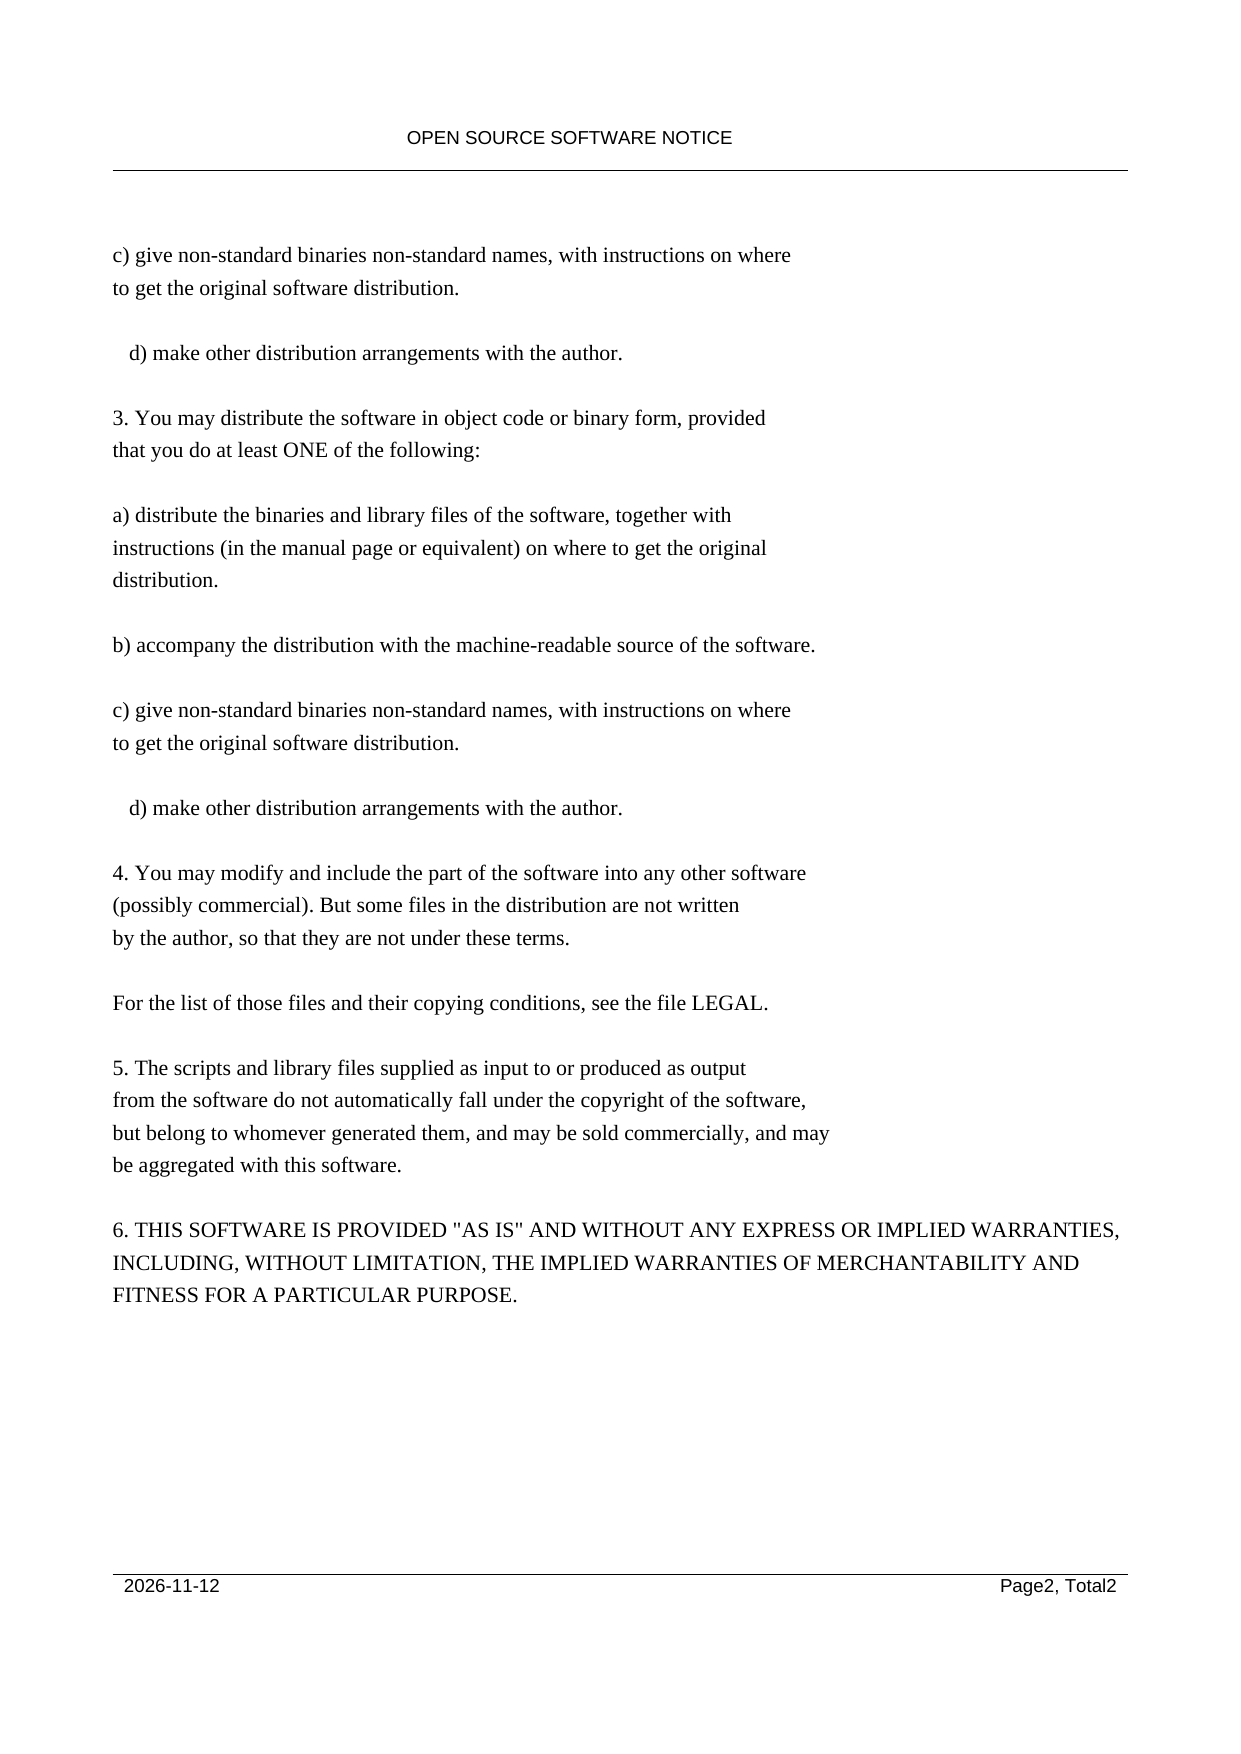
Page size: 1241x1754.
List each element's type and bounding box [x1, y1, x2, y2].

text [112, 206, 1128, 1344]
